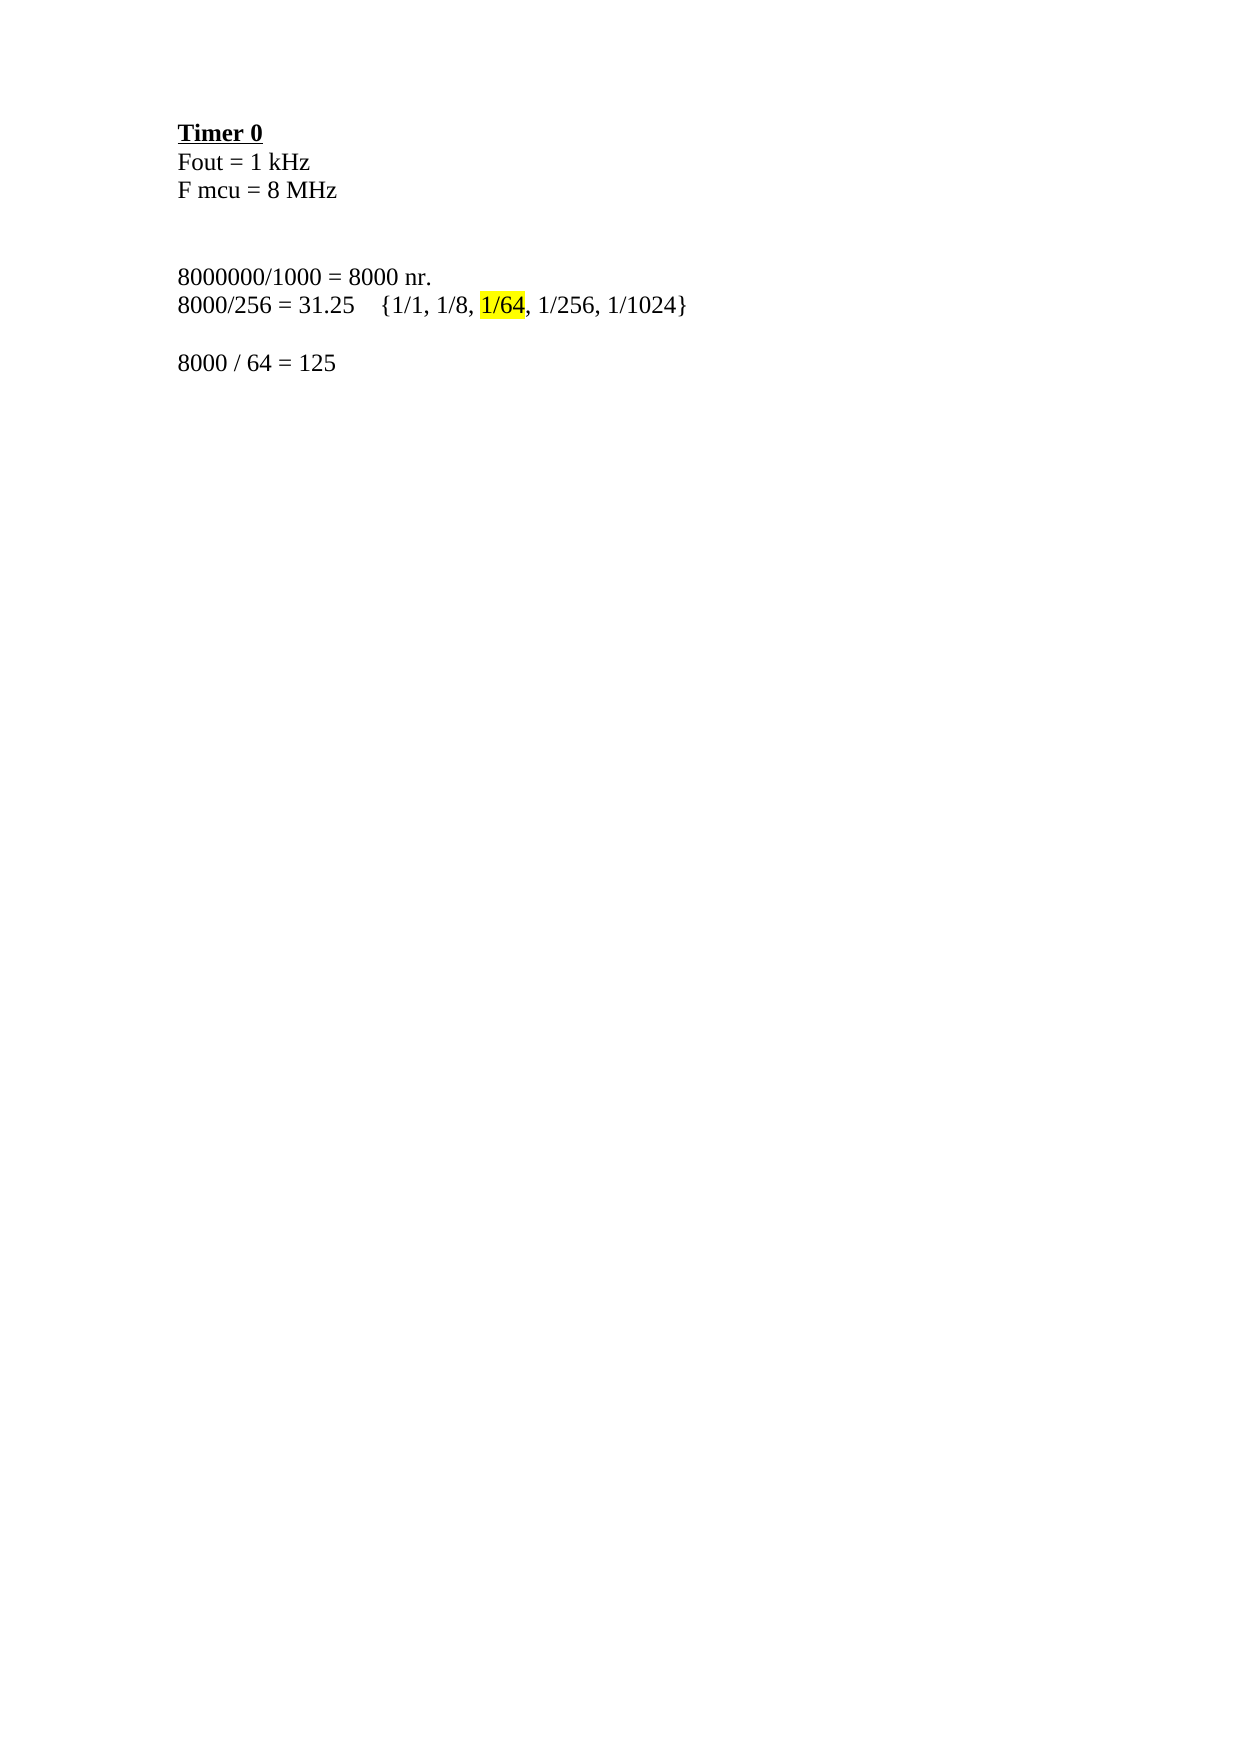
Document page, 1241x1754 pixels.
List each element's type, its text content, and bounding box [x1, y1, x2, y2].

text 8000/256 = 31.25 {1/1, 1/8, 1/64, 1/256, 1/1024} [177, 291, 480, 319]
text Fout = 1 kHz [177, 147, 1152, 176]
text 8000 / 64 = 125 [177, 348, 1152, 377]
text Timer 0 [177, 118, 1152, 147]
text 8000/256 = 31.25 {1/1, 1/8, 1/64, 1/256, 1/1024} [525, 291, 1152, 319]
text F mcu = 8 MHz [177, 176, 1152, 204]
text 8000000/1000 = 8000 nr. [177, 262, 1152, 291]
